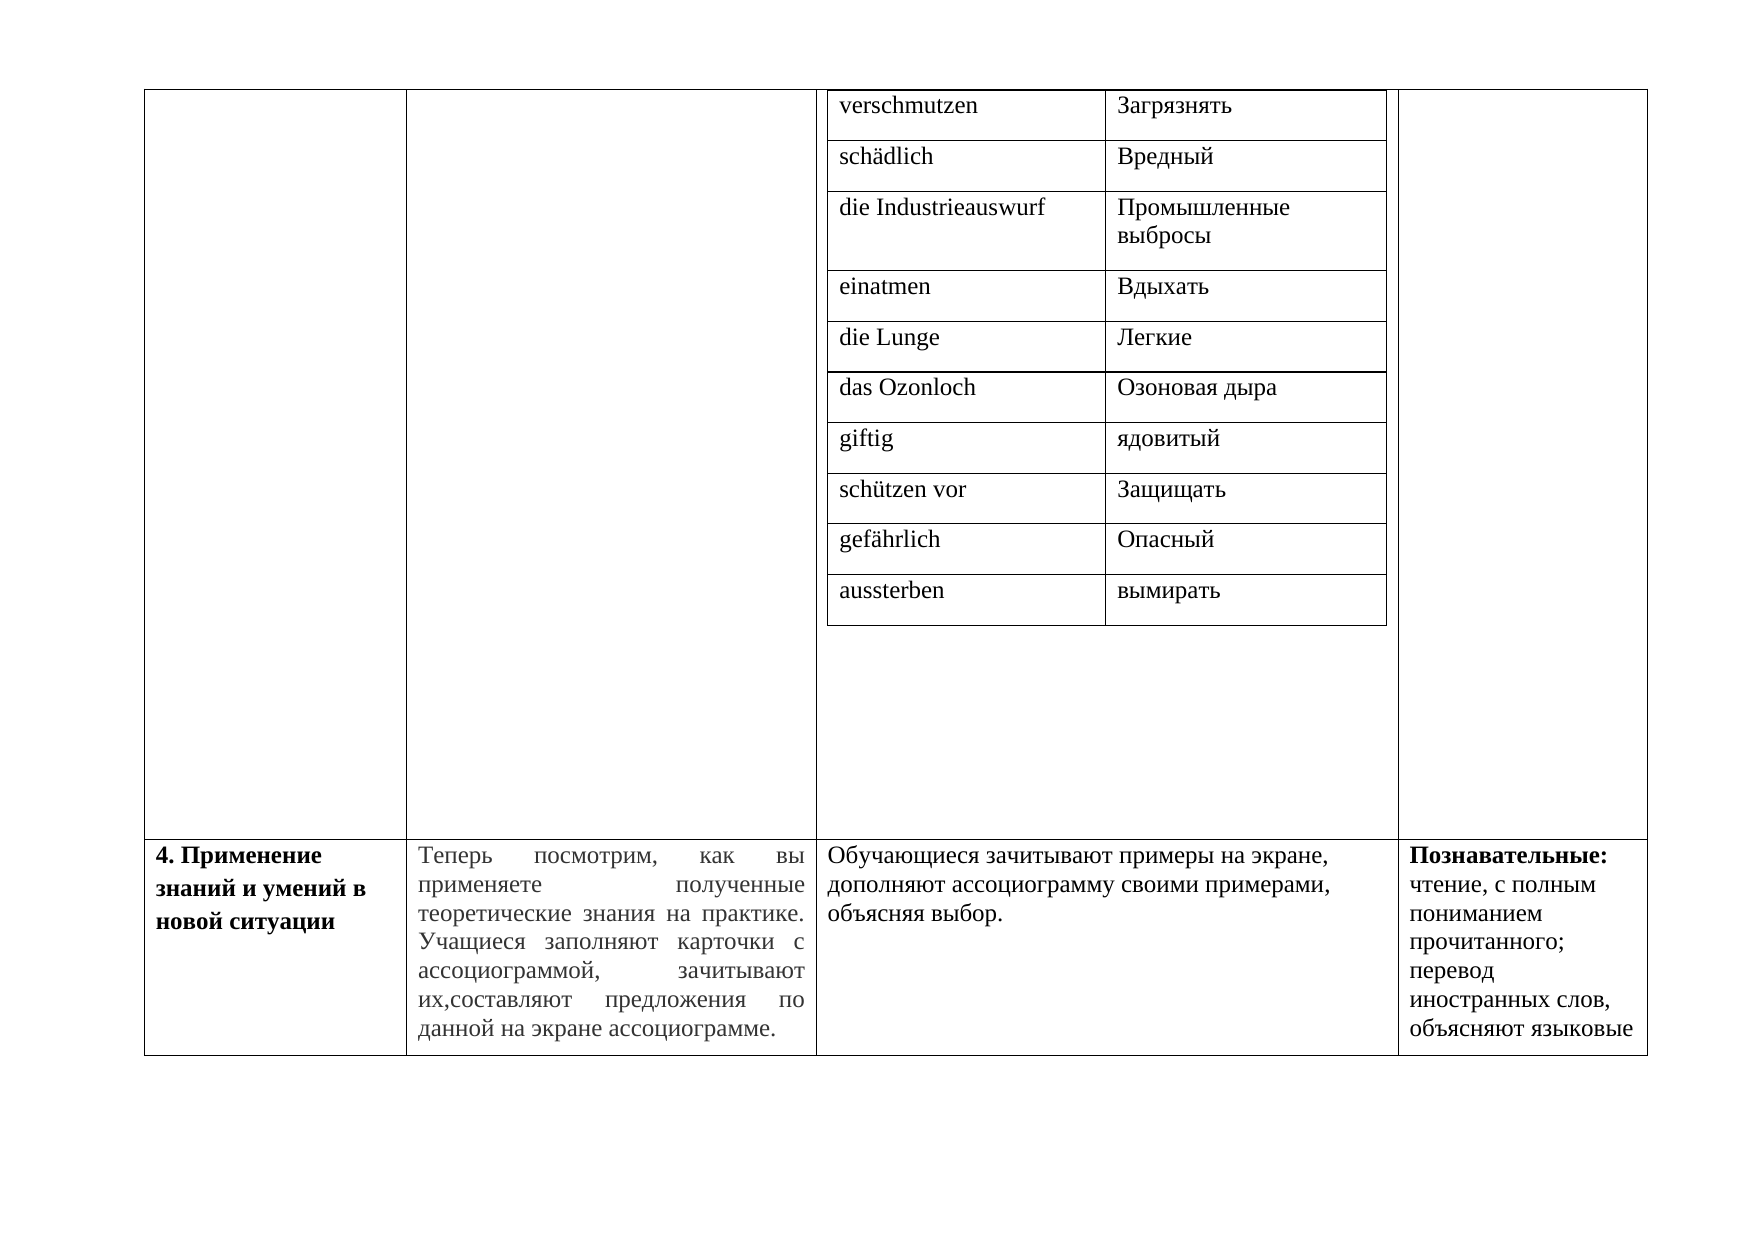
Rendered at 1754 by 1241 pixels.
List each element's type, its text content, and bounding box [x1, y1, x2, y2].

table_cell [1399, 90, 1647, 839]
table_cell Обучающиеся зачитывают примеры на экране, дополняют ассоциограмму своими примерами, объясняя выбор. [817, 840, 1398, 1055]
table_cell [407, 840, 816, 1055]
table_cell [1399, 840, 1647, 1055]
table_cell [145, 90, 406, 839]
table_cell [407, 90, 816, 839]
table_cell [145, 840, 406, 1055]
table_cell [817, 90, 1398, 839]
